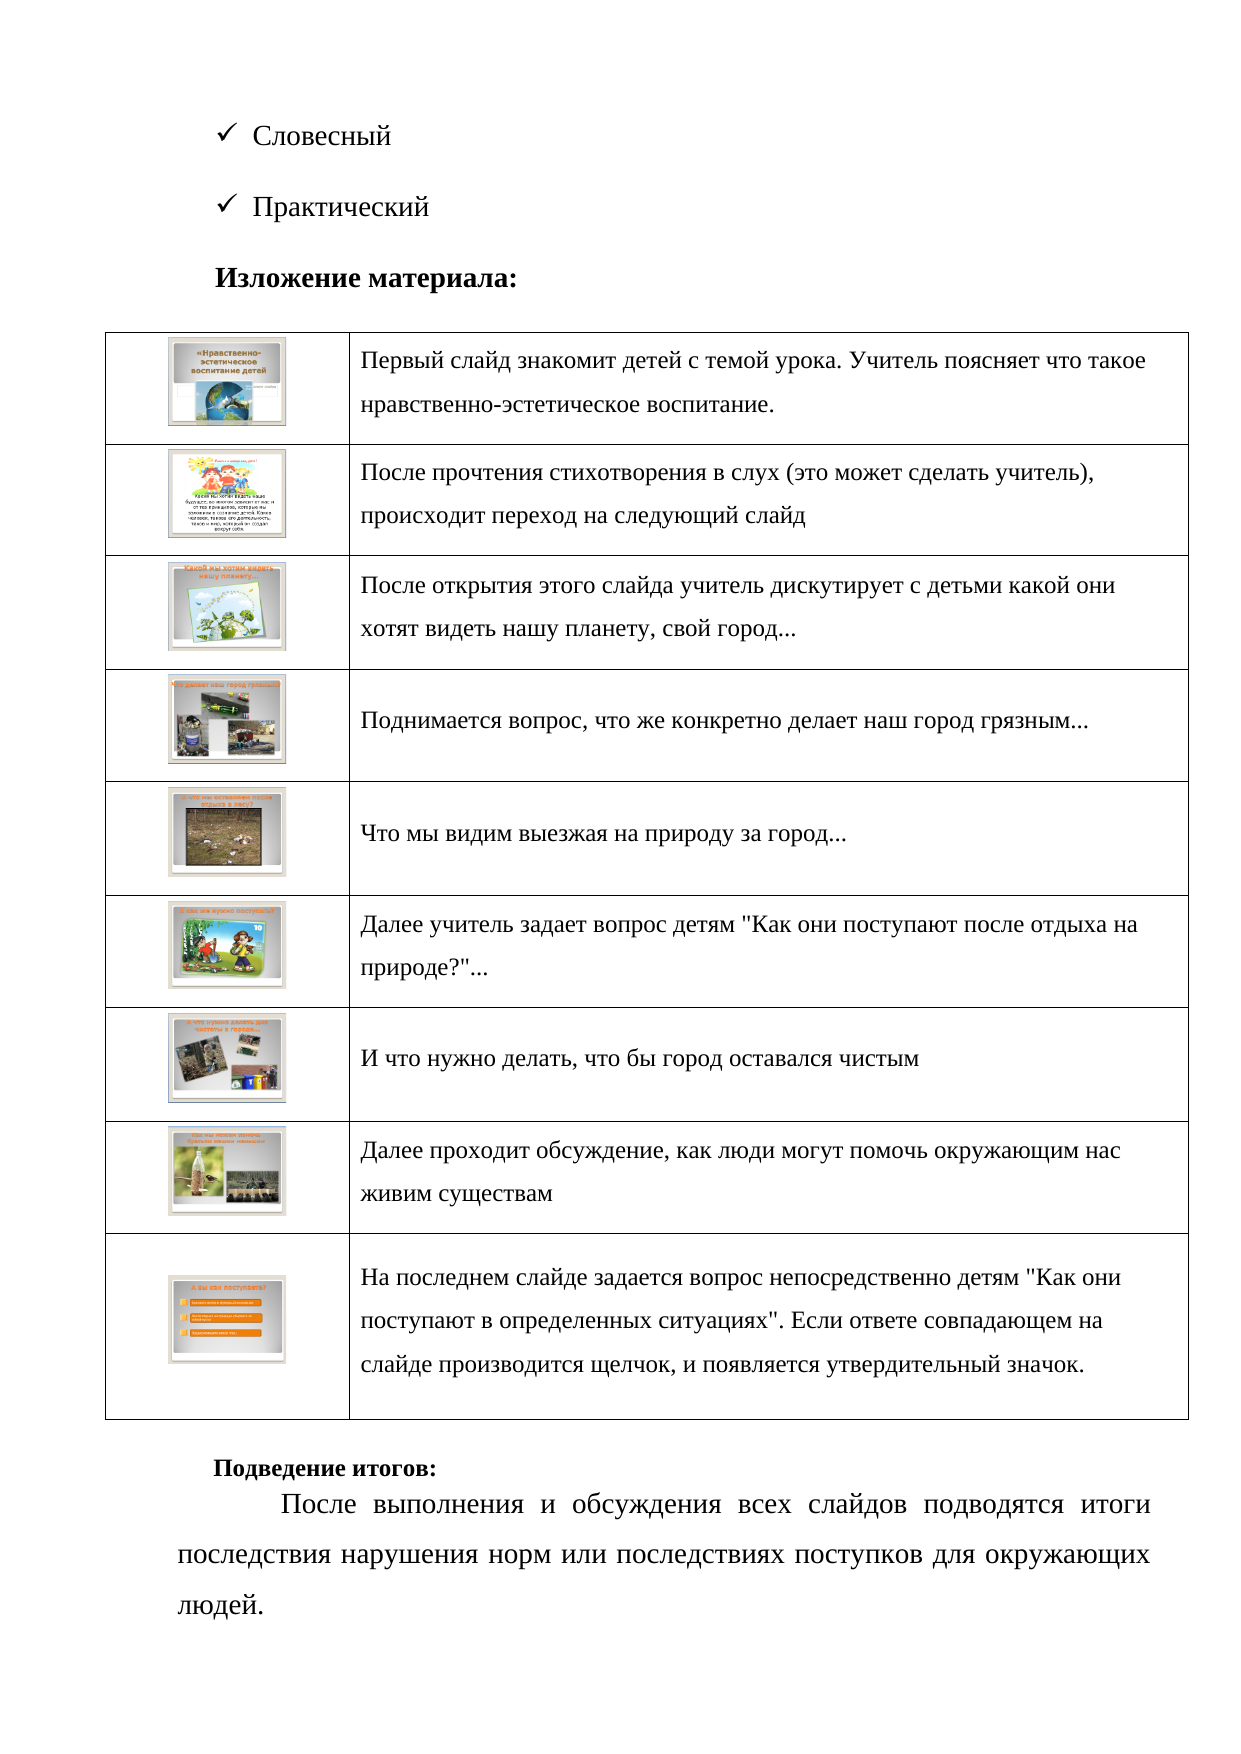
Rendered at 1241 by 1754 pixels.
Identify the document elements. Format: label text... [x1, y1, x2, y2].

text Изложение материала: [215, 261, 1152, 294]
picture [168, 1126, 287, 1216]
text После выполнения и обсуждения всех слайдов подводятся итоги последствия нарушения норм или последствиях поступков для окружающих людей. [177, 1486, 1152, 1620]
picture [168, 1275, 287, 1364]
table_cell После открытия этого слайда учитель дискутирует с детьми какой они хотят видеть нашу планету, свой город... [350, 556, 1188, 669]
table_cell И что нужно делать, что бы город оставался чистым [350, 1008, 1188, 1121]
table_cell [106, 896, 349, 1007]
picture [168, 562, 287, 651]
picture [168, 674, 287, 764]
table_cell [106, 782, 349, 895]
list Практический [215, 189, 1152, 223]
table_cell [106, 670, 349, 781]
picture [168, 449, 287, 538]
text Подведение итогов: [207, 1453, 1152, 1482]
table_cell На последнем слайде задается вопрос непосредственно детям "Как они поступают в определенных ситуациях". Если ответе совпадающем на слайде производится щелчок, и появляется утвердительный значок. [350, 1234, 1188, 1419]
table_cell [106, 556, 349, 669]
table_cell [106, 445, 349, 555]
picture [168, 787, 287, 877]
table_header [106, 333, 349, 443]
picture [168, 1013, 287, 1103]
table_cell [106, 1008, 349, 1121]
table_cell Далее проходит обсуждение, как люди могут помочь окружающим нас живим существам [350, 1122, 1188, 1233]
picture [168, 901, 287, 989]
table_cell Поднимается вопрос, что же конкретно делает наш город грязным... [350, 670, 1188, 781]
picture [168, 337, 287, 426]
table_cell Далее учитель задает вопрос детям "Как они поступают после отдыха на природе?"... [350, 896, 1188, 1007]
table_cell [106, 1234, 349, 1419]
list Словесный [215, 118, 1152, 152]
table_cell [106, 1122, 349, 1233]
table_cell После прочтения стихотворения в слух (это может сделать учитель), происходит переход на следующий слайд [350, 445, 1188, 555]
table_header Первый слайд знакомит детей с темой урока. Учитель поясняет что такое нравственно-эстетическое воспитание. [350, 333, 1188, 443]
table_cell Что мы видим выезжая на природу за город... [350, 782, 1188, 895]
